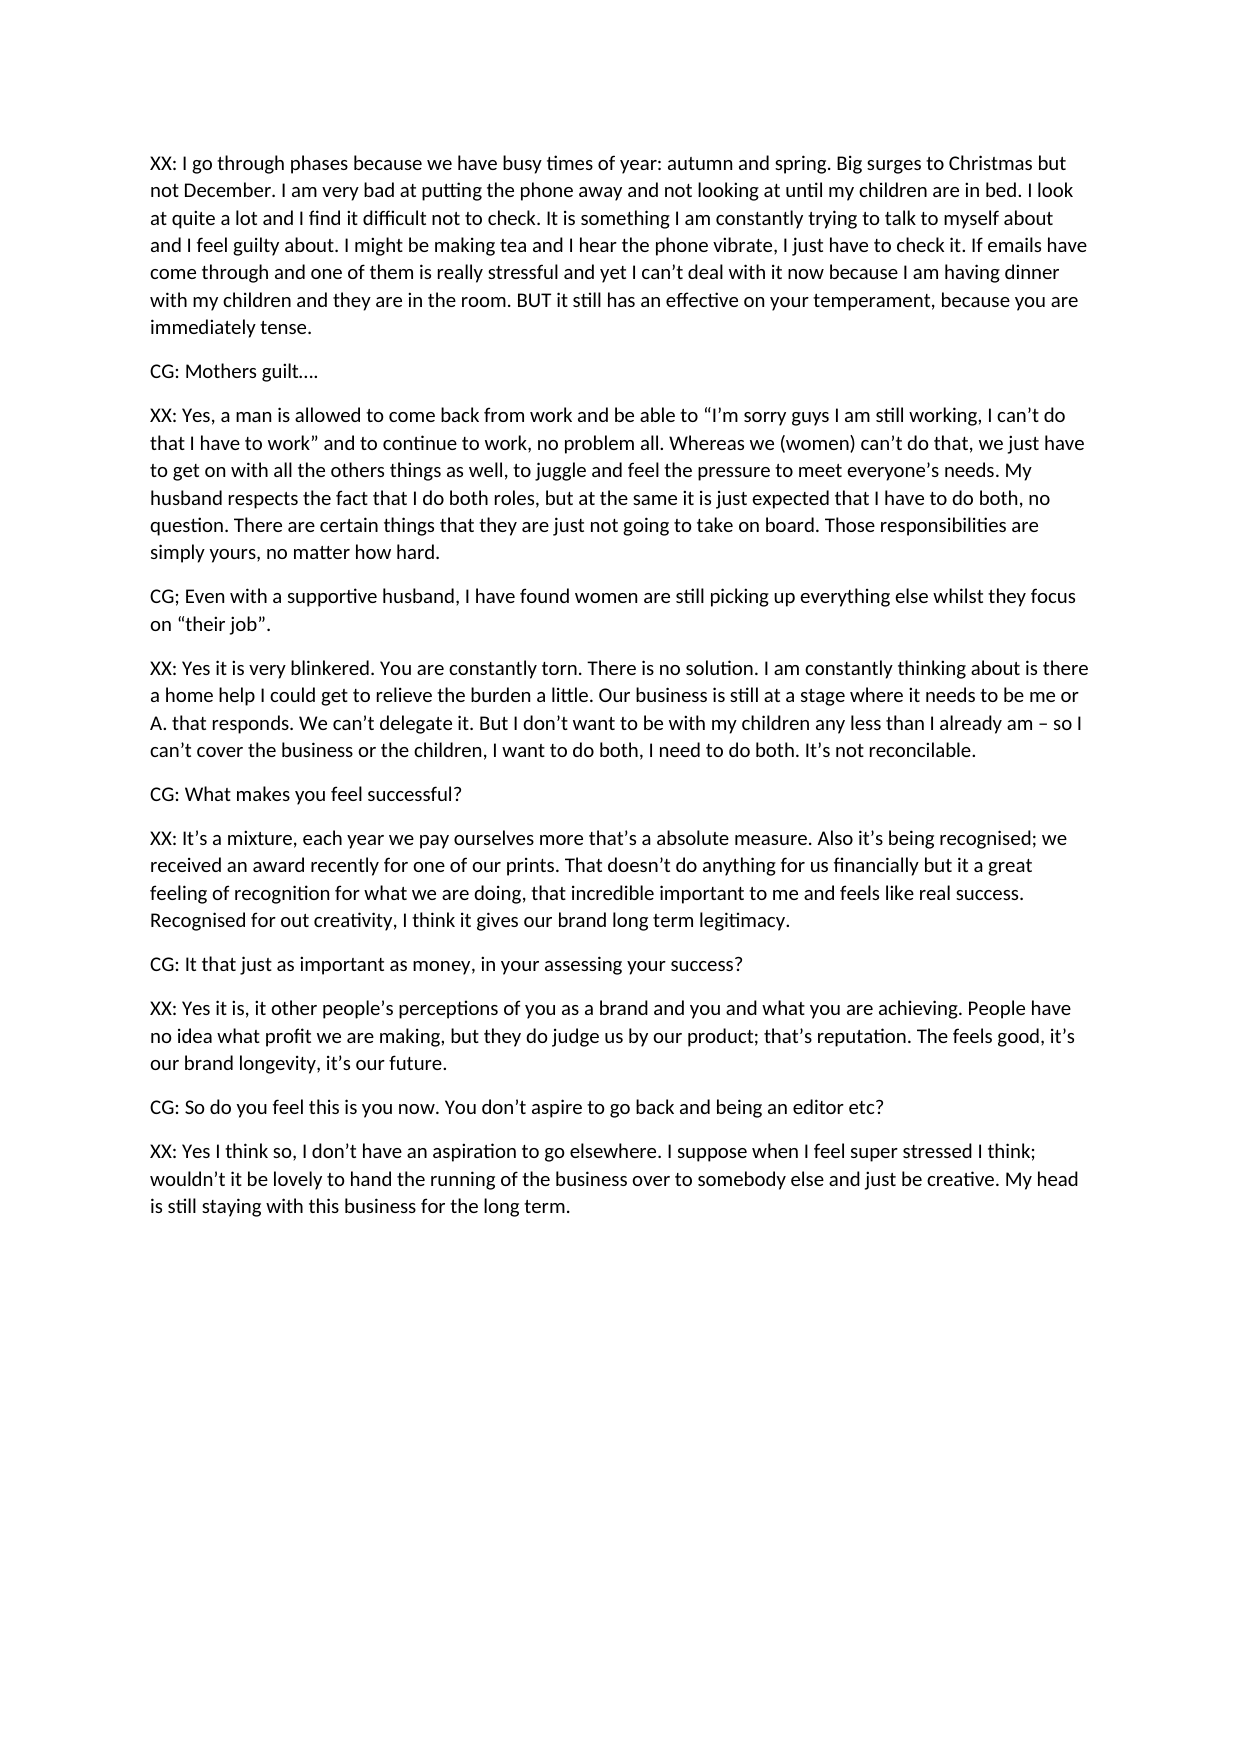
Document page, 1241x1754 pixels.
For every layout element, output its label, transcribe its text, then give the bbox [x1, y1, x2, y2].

text CG: Mothers guilt…. [150, 358, 1090, 384]
text CG: It that just as important as money, in your assessing your success? [150, 952, 1090, 977]
text XX: Yes, a man is allowed to come back from work and be able to “I’m sorry guys I am still working, I can’t do that I have to work” and to continue to work, no problem all. Whereas we (women) can’t do that, we just have to get on with all the others things as well, to juggle and feel the pressure to meet everyone’s needs. My husband respects the fact that I do both roles, but at the same it is just expected that I have to do both, no question. There are certain things that they are just not going to take on board. Those responsibilities are simply yours, no matter how hard. [150, 402, 1090, 565]
text CG: So do you feel this is you now. You don’t aspire to go back and being an editor etc? [150, 1094, 1090, 1120]
text CG; Even with a supportive husband, I have found women are still picking up everything else whilst they focus on “their job”. [150, 583, 1090, 636]
text XX: Yes I think so, I don’t have an aspiration to go elsewhere. I suppose when I feel super stressed I think; wouldn’t it be lovely to hand the running of the business over to somebody else and just be creative. My head is still staying with this business for the long term. [150, 1138, 1090, 1219]
text CG: What makes you feel successful? [150, 781, 1090, 807]
text XX: I go through phases because we have busy times of year: autumn and spring. Big surges to Christmas but not December. I am very bad at putting the phone away and not looking at until my children are in bed. I look at quite a lot and I find it difficult not to check. It is something I am constantly trying to talk to myself about and I feel guilty about. I might be making tea and I hear the phone vibrate, I just have to check it. If emails have come through and one of them is really stressful and yet I can’t deal with it now because I am having dinner with my children and they are in the room. BUT it still has an effective on your temperament, because you are immediately tense. [150, 150, 1090, 340]
text XX: Yes it is very blinkered. You are constantly torn. There is no solution. I am constantly thinking about is there a home help I could get to relieve the burden a little. Our business is still at a stage where it needs to be me or A. that responds. We can’t delegate it. But I don’t want to be with my children any less than I already am – so I can’t cover the business or the children, I want to do both, I need to do both. It’s not reconcilable. [150, 655, 1090, 763]
text XX: Yes it is, it other people’s perceptions of you as a brand and you and what you are achieving. People have no idea what profit we are making, but they do judge us by our product; that’s reputation. The feels good, it’s our brand longevity, it’s our future. [150, 996, 1090, 1076]
text XX: It’s a mixture, each year we pay ourselves more that’s a absolute measure. Also it’s being recognised; we received an award recently for one of our prints. That doesn’t do anything for us financially but it a great feeling of recognition for what we are doing, that incredible important to me and feels like real success. Recognised for out creativity, I think it gives our brand long term legitimacy. [150, 825, 1090, 933]
